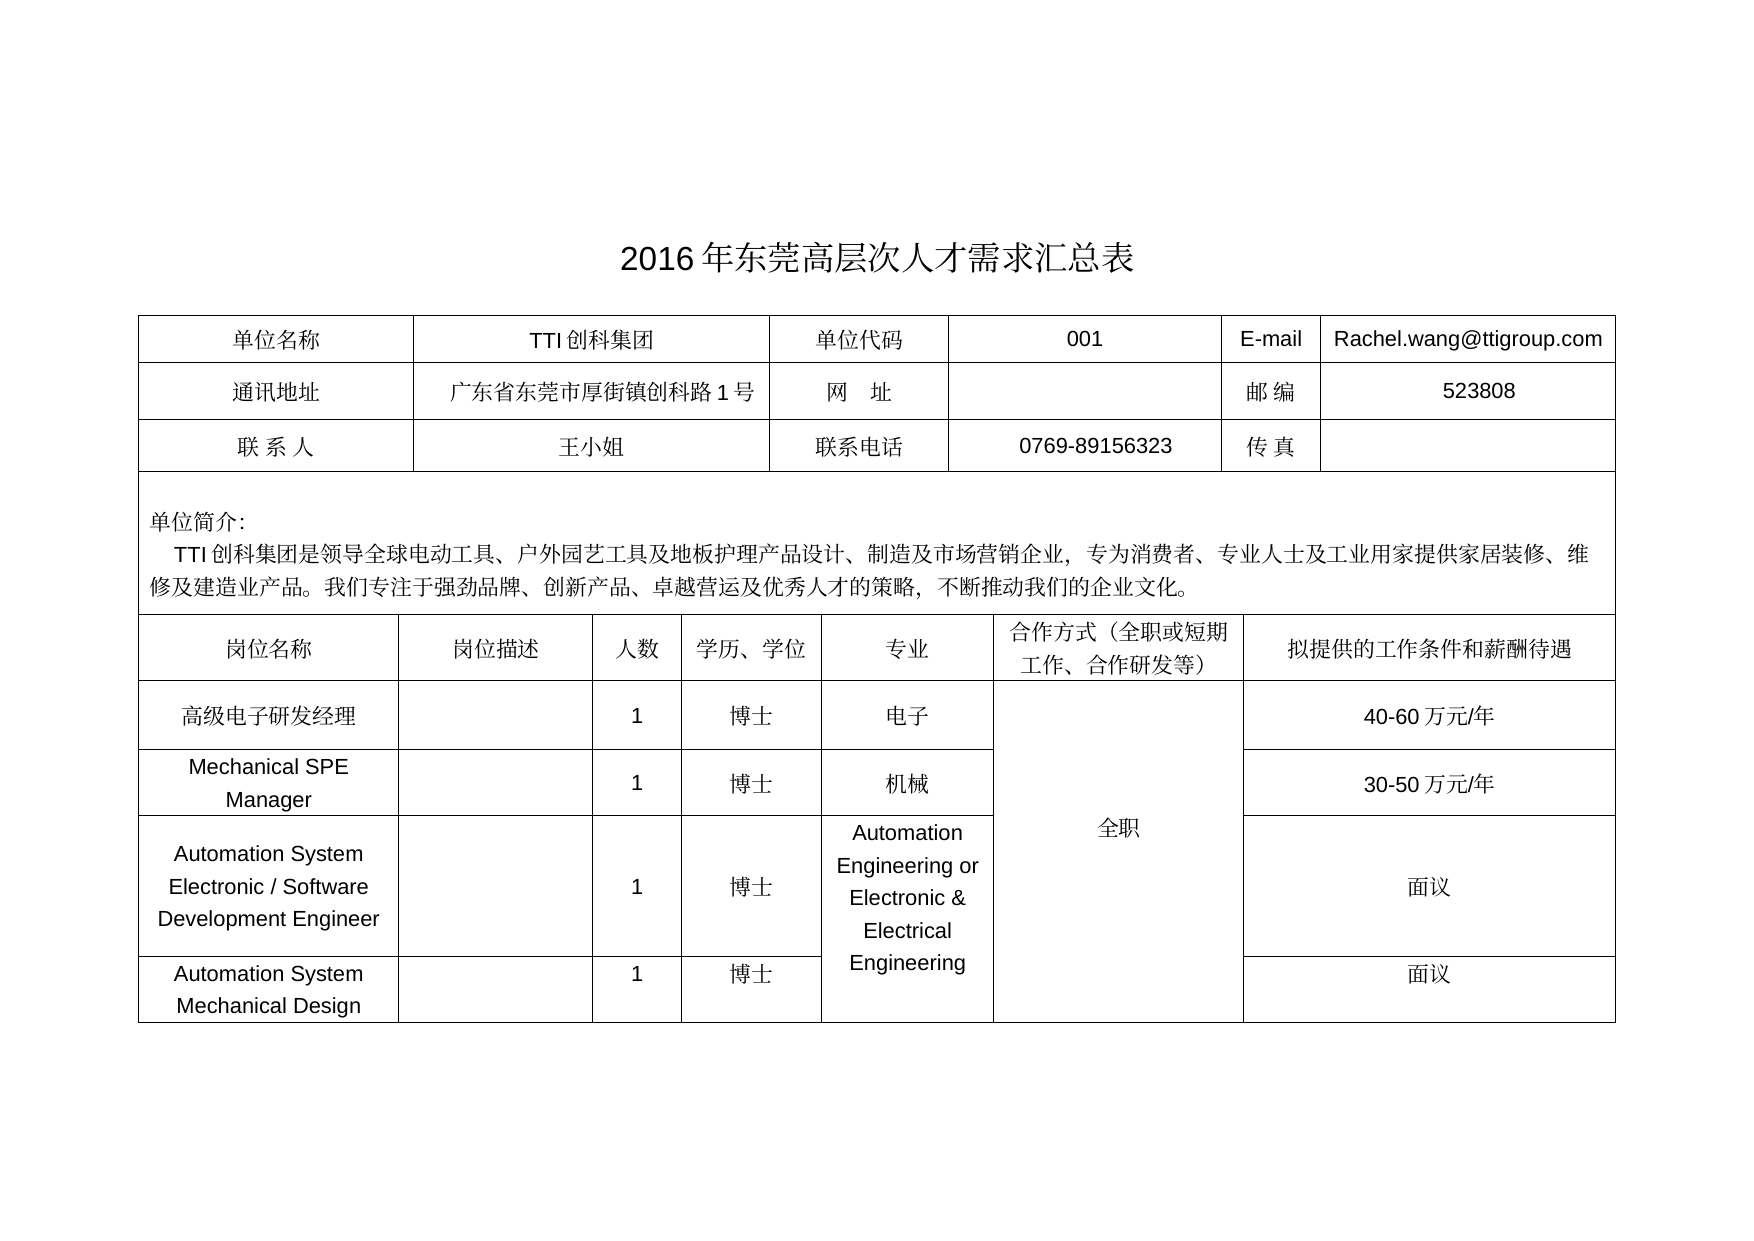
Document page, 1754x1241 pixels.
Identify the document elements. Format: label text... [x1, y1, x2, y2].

table_cell [949, 363, 1221, 419]
table_cell 高级电子研发经理 [139, 681, 398, 749]
table_cell 523808 [1321, 363, 1615, 419]
table_cell 王小姐 [414, 420, 769, 471]
table_cell 邮 编 [1222, 363, 1320, 419]
table_cell 面议 [1244, 816, 1615, 956]
table_cell [399, 816, 592, 956]
table_cell [399, 957, 592, 1022]
table_cell 博士 [682, 750, 821, 815]
table_cell 0769-89156323 [949, 420, 1221, 471]
table_cell Mechanical SPE Manager [139, 750, 398, 815]
table_cell 电子 [822, 681, 993, 749]
table_cell 博士 [682, 816, 821, 956]
table_cell [399, 750, 592, 815]
table_cell 通讯地址 [139, 363, 413, 419]
table_cell 博士 [682, 957, 821, 1022]
table_cell 学历、学位 [682, 615, 821, 680]
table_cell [139, 957, 398, 1022]
table_cell 拟提供的工作条件和薪酬待遇 [1244, 615, 1615, 680]
table_cell 联 系 人 [139, 420, 413, 471]
table_cell 面议 [1244, 957, 1615, 1022]
table_cell 1 [593, 816, 681, 956]
table_cell 合作方式（全职或短期工作、合作研发等） [994, 615, 1243, 680]
table_cell E-mail [1222, 316, 1320, 362]
table_cell [1321, 420, 1615, 471]
table_cell 1 [593, 681, 681, 749]
table_cell TTI创科集团 [414, 316, 769, 362]
table_cell 001 [949, 316, 1221, 362]
table_cell 网 址 [770, 363, 948, 419]
table_cell 博士 [682, 681, 821, 749]
table_cell 机械 [822, 750, 993, 815]
table_cell 1 [593, 957, 681, 1022]
table_cell 传 真 [1222, 420, 1320, 471]
table_cell 岗位描述 [399, 615, 592, 680]
table_cell 专业 [822, 615, 993, 680]
table_cell Automation Engineering or Electronic & Electrical Engineering [822, 816, 993, 1022]
table_cell 1 [593, 750, 681, 815]
table_cell 联系电话 [770, 420, 948, 471]
table_cell [399, 681, 592, 749]
table_cell 40-60万元/年 [1244, 681, 1615, 749]
table_cell 人数 [593, 615, 681, 680]
table_header 2016年东莞高层次人才需求汇总表 [138, 198, 1616, 315]
table_cell Rachel.wang@ttigroup.com [1321, 316, 1615, 362]
table_cell 单位名称 [139, 316, 413, 362]
table_cell 全职 [994, 681, 1243, 1022]
table_cell 单位代码 [770, 316, 948, 362]
table_cell 岗位名称 [139, 615, 398, 680]
table_cell 广东省东莞市厚街镇创科路1号 [414, 363, 769, 419]
table_cell Automation System Electronic / Software Development Engineer [139, 816, 398, 956]
table_cell 单位简介： TTI创科集团是领导全球电动工具、户外园艺工具及地板护理产品设计、制造及市场营销企业，专为消费者、专业人士及工业用家提供家居装修、维修及建造业产品。我们专注于强劲品牌、创新产品、卓越营运及优秀人才的策略，不断推动我们的企业文化。 [139, 472, 1615, 614]
table_cell 30-50万元/年 [1244, 750, 1615, 815]
